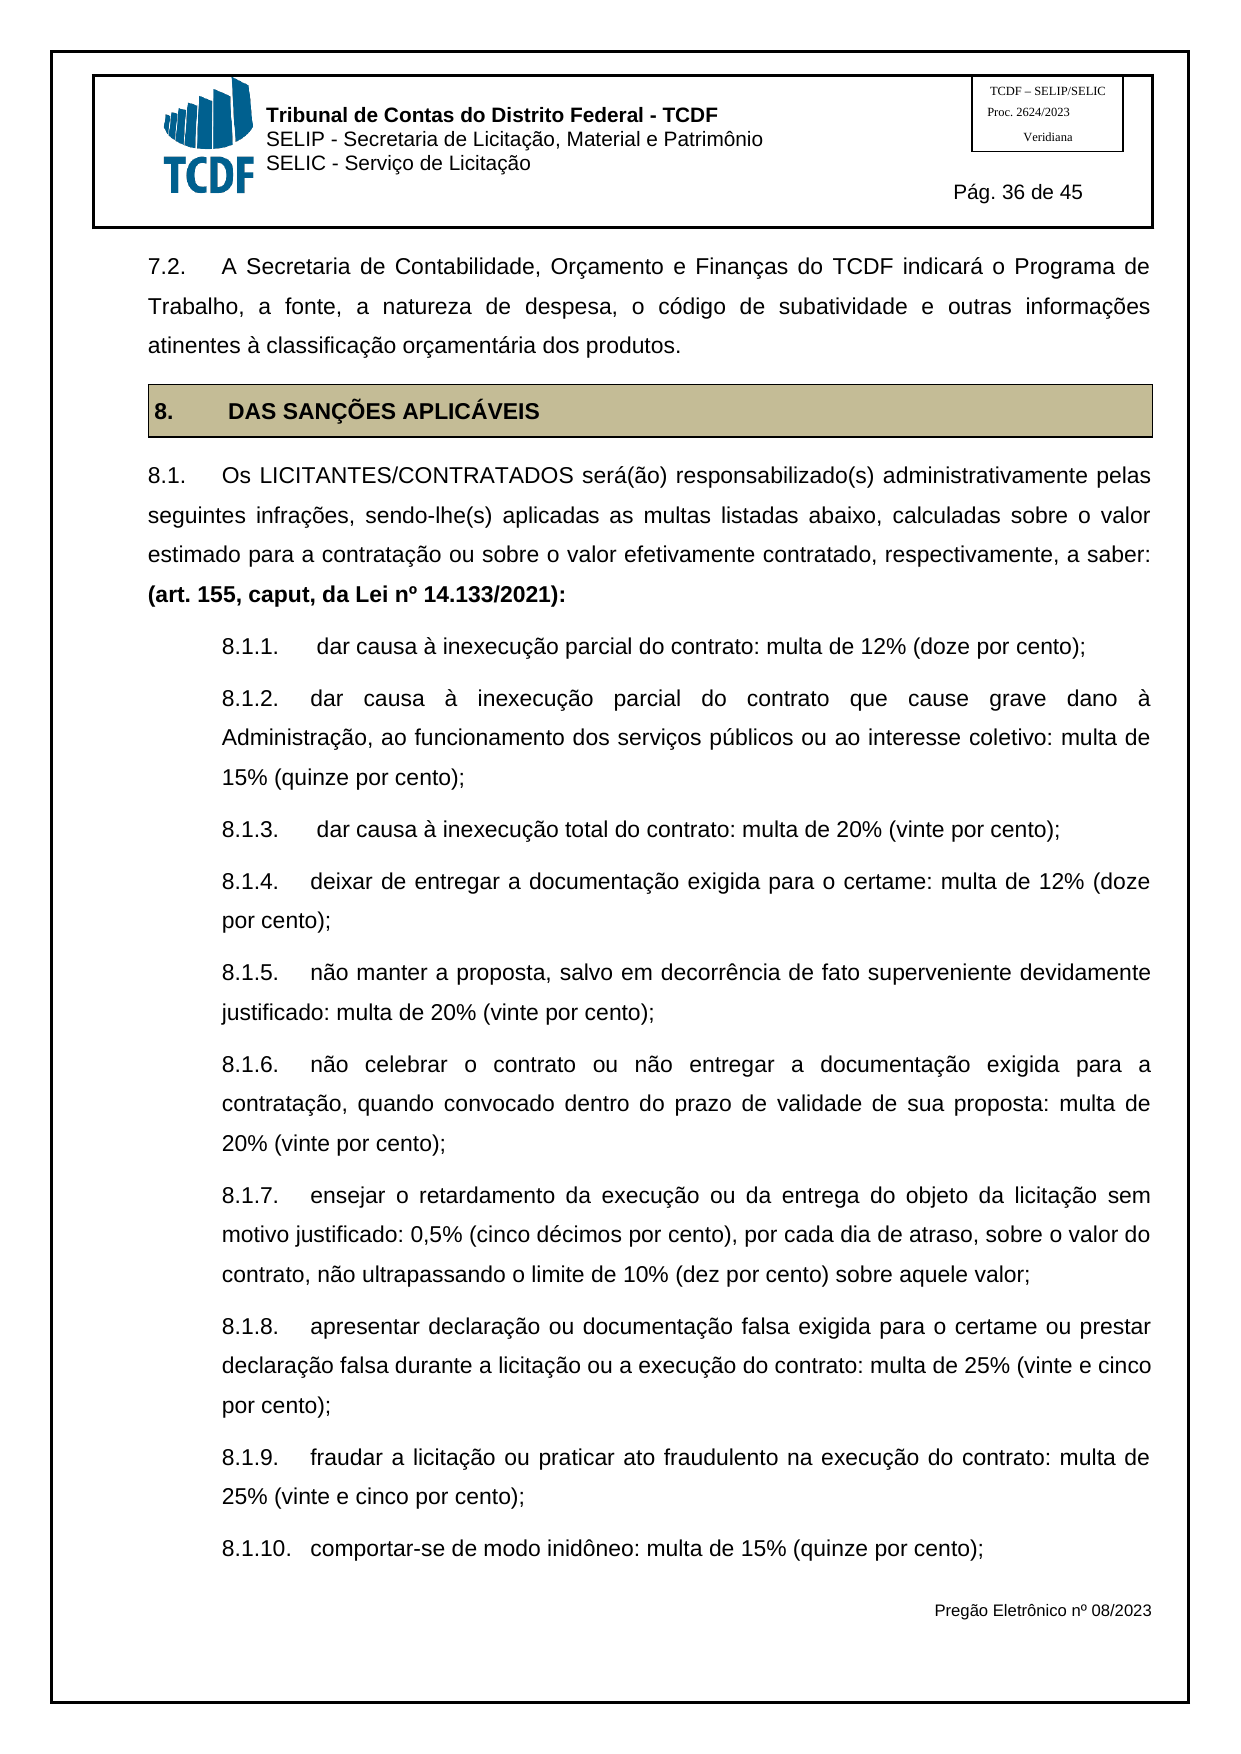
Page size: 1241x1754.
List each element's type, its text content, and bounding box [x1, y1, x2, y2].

list não celebrar o contrato ou não entregar a documentação exigida para a contratação, quando convocado dentro do prazo de validade de sua proposta: multa de 20% (vinte por cento); [222, 1051, 1152, 1156]
list dar causa à inexecução parcial do contrato: multa de 12% (doze por cento); [222, 633, 1152, 659]
list fraudar a licitação ou praticar ato fraudulento na execução do contrato: multa de 25% (vinte e cinco por cento); [222, 1443, 1152, 1509]
list deixar de entregar a documentação exigida para o certame: multa de 12% (doze por cento); [222, 868, 1152, 934]
list dar causa à inexecução total do contrato: multa de 20% (vinte por cento); [222, 816, 1152, 842]
list dar causa à inexecução parcial do contrato que cause grave dano à Administração, ao funcionamento dos serviços públicos ou ao interesse coletivo: multa de 15% (quinze por cento); [222, 685, 1152, 790]
list Os LICITANTES/CONTRATADOS será(ão) responsabilizado(s) administrativamente pelas seguintes infrações, sendo-lhe(s) aplicadas as multas listadas abaixo, calculadas sobre o valor estimado para a contratação ou sobre o valor efetivamente contratado, respectivamente, a saber: (art. 155, caput, da Lei nº 14.133/2021): [148, 462, 1152, 607]
list A Secretaria de Contabilidade, Orçamento e Finanças do TCDF indicará o Programa de Trabalho, a fonte, a natureza de despesa, o código de subatividade e outras informações atinentes à classificação orçamentária dos produtos. [148, 253, 1152, 358]
list ensejar o retardamento da execução ou da entrega do objeto da licitação sem motivo justificado: 0,5% (cinco décimos por cento), por cada dia de atraso, sobre o valor do contrato, não ultrapassando o limite de 10% (dez por cento) sobre aquele valor; [222, 1182, 1152, 1287]
list apresentar declaração ou documentação falsa exigida para o certame ou prestar declaração falsa durante a licitação ou a execução do contrato: multa de 25% (vinte e cinco por cento); [222, 1313, 1152, 1418]
list não manter a proposta, salvo em decorrência de fato superveniente devidamente justificado: multa de 20% (vinte por cento); [222, 959, 1152, 1025]
list comportar-se de modo inidôneo: multa de 15% (quinze por cento); [222, 1535, 1152, 1561]
picture [147, 77, 270, 196]
table_header DAS SANÇÕES APLICÁVEIS [149, 385, 1152, 436]
